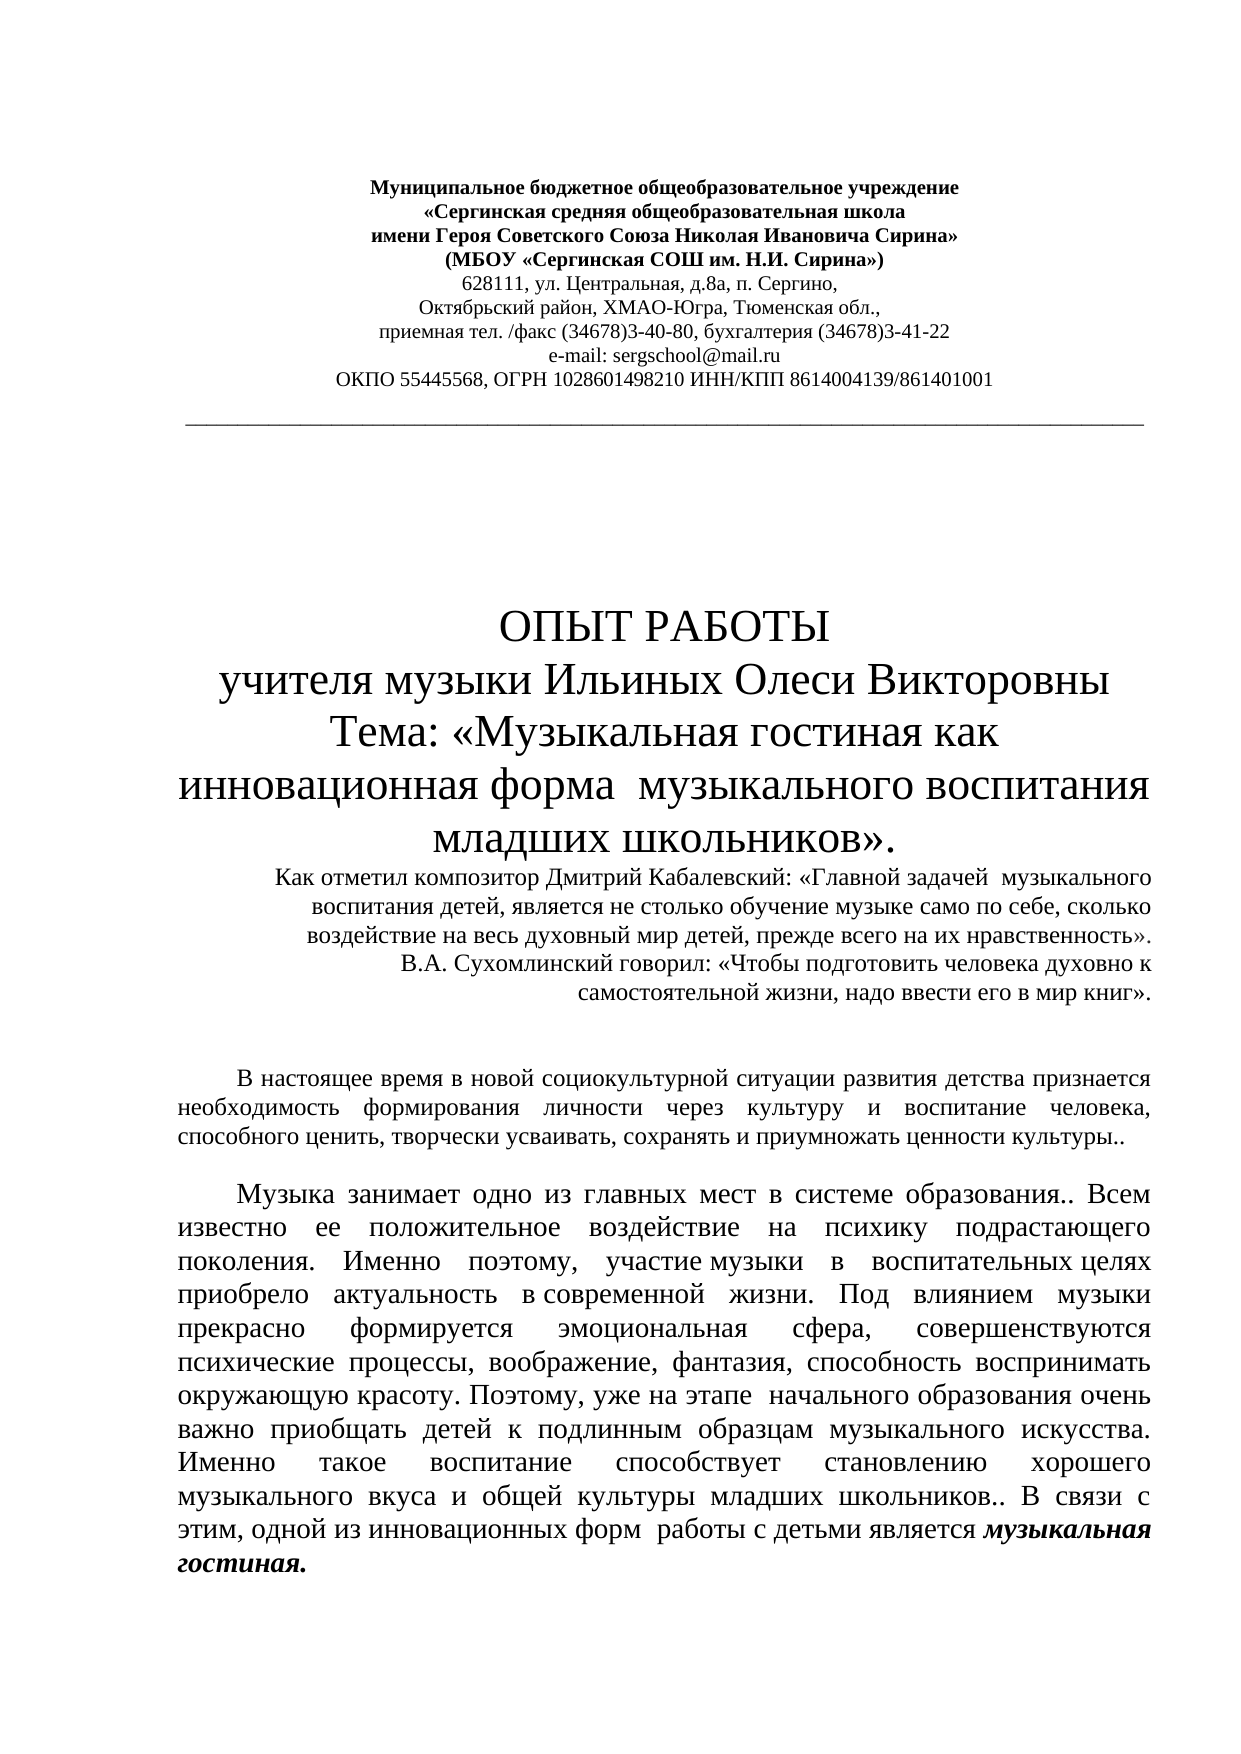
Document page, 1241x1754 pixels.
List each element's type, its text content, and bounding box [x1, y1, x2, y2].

text приемная тел. /факс (34678)3-40-80, бухгалтерия (34678)3-41-22 [177, 319, 1152, 343]
text (МБОУ «Сергинская СОШ им. Н.И. Сирина») [177, 247, 1152, 271]
text ОКПО 55445568, ОГРН 1028601498210 ИНН/КПП 8614004139/861401001 [177, 367, 1152, 391]
text Октябрьский район, ХМАО-Югра, Тюменская обл., [148, 295, 1152, 319]
text учителя музыки Ильиных Олеси Викторовны Тема: «Музыкальная гостиная как инновационная форма музыкального воспитания младших школьников». [177, 651, 1152, 862]
text Как отметил композитор Дмитрий Кабалевский: «Главной задачей музыкального воспитания детей, является не столько обучение музыке само по себе, сколько воздействие на весь духовный мир детей, прежде всего на их нравственность». [177, 862, 1152, 948]
text В настоящее время в новой социокультурной ситуации развития детства признается необходимость формирования личности через культуру и воспитание человека, способного ценить, творчески усваивать, сохранять и приумножать ценности культуры.. [177, 1063, 1152, 1150]
text имени Героя Советского Союза Николая Ивановича Сирина» [177, 223, 1152, 247]
text В.А. Сухомлинский говорил: «Чтобы подготовить человека духовно к самостоятельной жизни, надо ввести его в мир книг». [177, 948, 1152, 1006]
text «Сергинская средняя общеобразовательная школа [177, 199, 1152, 223]
text ____________________________________________________________________________________________ [177, 404, 1152, 428]
text e-mail: sergschool@mail.ru [177, 343, 1152, 367]
text Музыка занимает одно из главных мест в системе образования.. Всем известно ее положительное воздействие на психику подрастающего поколения. Именно поэтому, участие музыки в воспитательных целях приобрело актуальность в современной жизни. Под влиянием музыки прекрасно формируется эмоциональная сфера, совершенствуются психические процессы, воображение, фантазия, способность воспринимать окружающую красоту. Поэтому, уже на этапе начального образования очень важно приобщать детей к подлинным образцам музыкального искусства. Именно такое воспитание способствует становлению хорошего музыкального вкуса и общей культуры младших школьников.. В связи с этим, одной из инновационных форм работы с детьми является музыкальная гостиная. [177, 1176, 1152, 1578]
text Муниципальное бюджетное общеобразовательное учреждение [177, 175, 1152, 199]
text ОПЫТ РАБОТЫ [177, 599, 1152, 651]
text 628111, ул. Центральная, д.8а, п. Сергино, [148, 271, 1152, 295]
